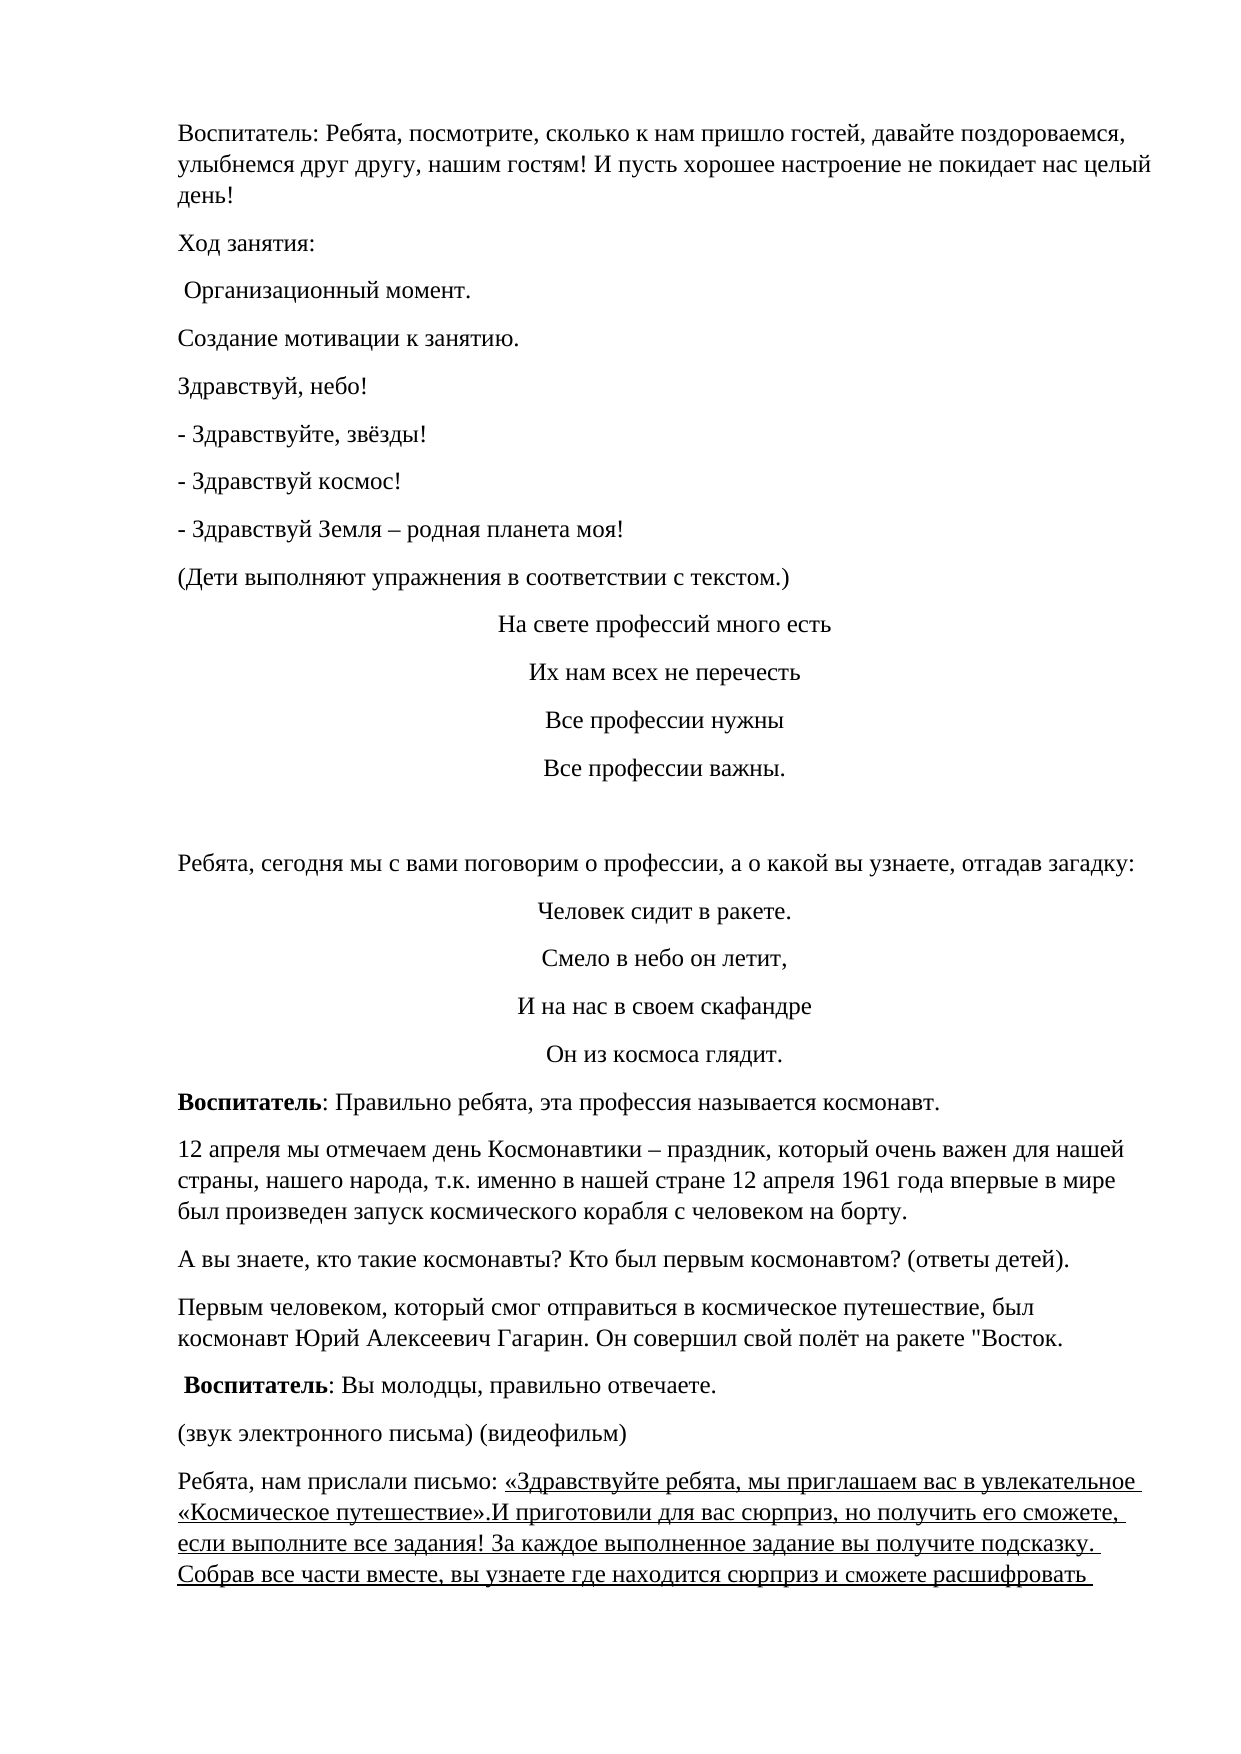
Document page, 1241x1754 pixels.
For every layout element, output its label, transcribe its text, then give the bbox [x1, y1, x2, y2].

text Воспитатель: Правильно ребята, эта профессия называется космонавт. [177, 1087, 1152, 1115]
text Их нам всех не перечесть [177, 657, 1152, 686]
text Ребята, сегодня мы с вами поговорим о профессии, а о какой вы узнаете, отгадав загадку: [177, 848, 1152, 877]
text На свете профессий много есть [177, 609, 1152, 638]
text - Здравствуйте, звёзды! [177, 419, 1152, 447]
text (Дети выполняют упражнения в соответствии с текстом.) [177, 562, 1152, 591]
text Воспитатель: Вы молодцы, правильно отвечаете. [177, 1371, 1152, 1399]
text - Здравствуй космос! [177, 466, 1152, 495]
text - Здравствуй Земля – родная планета моя! [177, 514, 1152, 543]
text Все профессии важны. [177, 753, 1152, 781]
text Здравствуй, небо! [177, 371, 1152, 400]
text А вы знаете, кто такие космонавты? Кто был первым космонавтом? (ответы детей). [177, 1244, 1152, 1273]
text И на нас в своем скафандре [177, 991, 1152, 1020]
text Он из космоса глядит. [177, 1039, 1152, 1068]
text Организационный момент. [177, 276, 1152, 304]
text Человек сидит в ракете. [177, 896, 1152, 924]
text Воспитатель: Ребята, посмотрите, сколько к нам пришло гостей, давайте поздороваемся, улыбнемся друг другу, нашим гостям! И пусть хорошее настроение не покидает нас целый день! [177, 118, 1152, 209]
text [177, 1466, 1152, 1588]
text Первым человеком, который смог отправиться в космическое путешествие, был космонавт Юрий Алексеевич Гагарин. Он совершил свой полёт на ракете "Восток. [177, 1292, 1152, 1352]
text Все профессии нужны [177, 705, 1152, 734]
text Ход занятия: [177, 228, 1152, 257]
text 12 апреля мы отмечаем день Космонавтики – праздник, который очень важен для нашей страны, нашего народа, т.к. именно в нашей стране 12 апреля 1961 года впервые в мире был произведен запуск космического корабля с человеком на борту. [177, 1134, 1152, 1225]
text Смело в небо он летит, [177, 943, 1152, 972]
text Создание мотивации к занятию. [177, 323, 1152, 352]
text (звук электронного письма) (видеофильм) [177, 1418, 1152, 1447]
